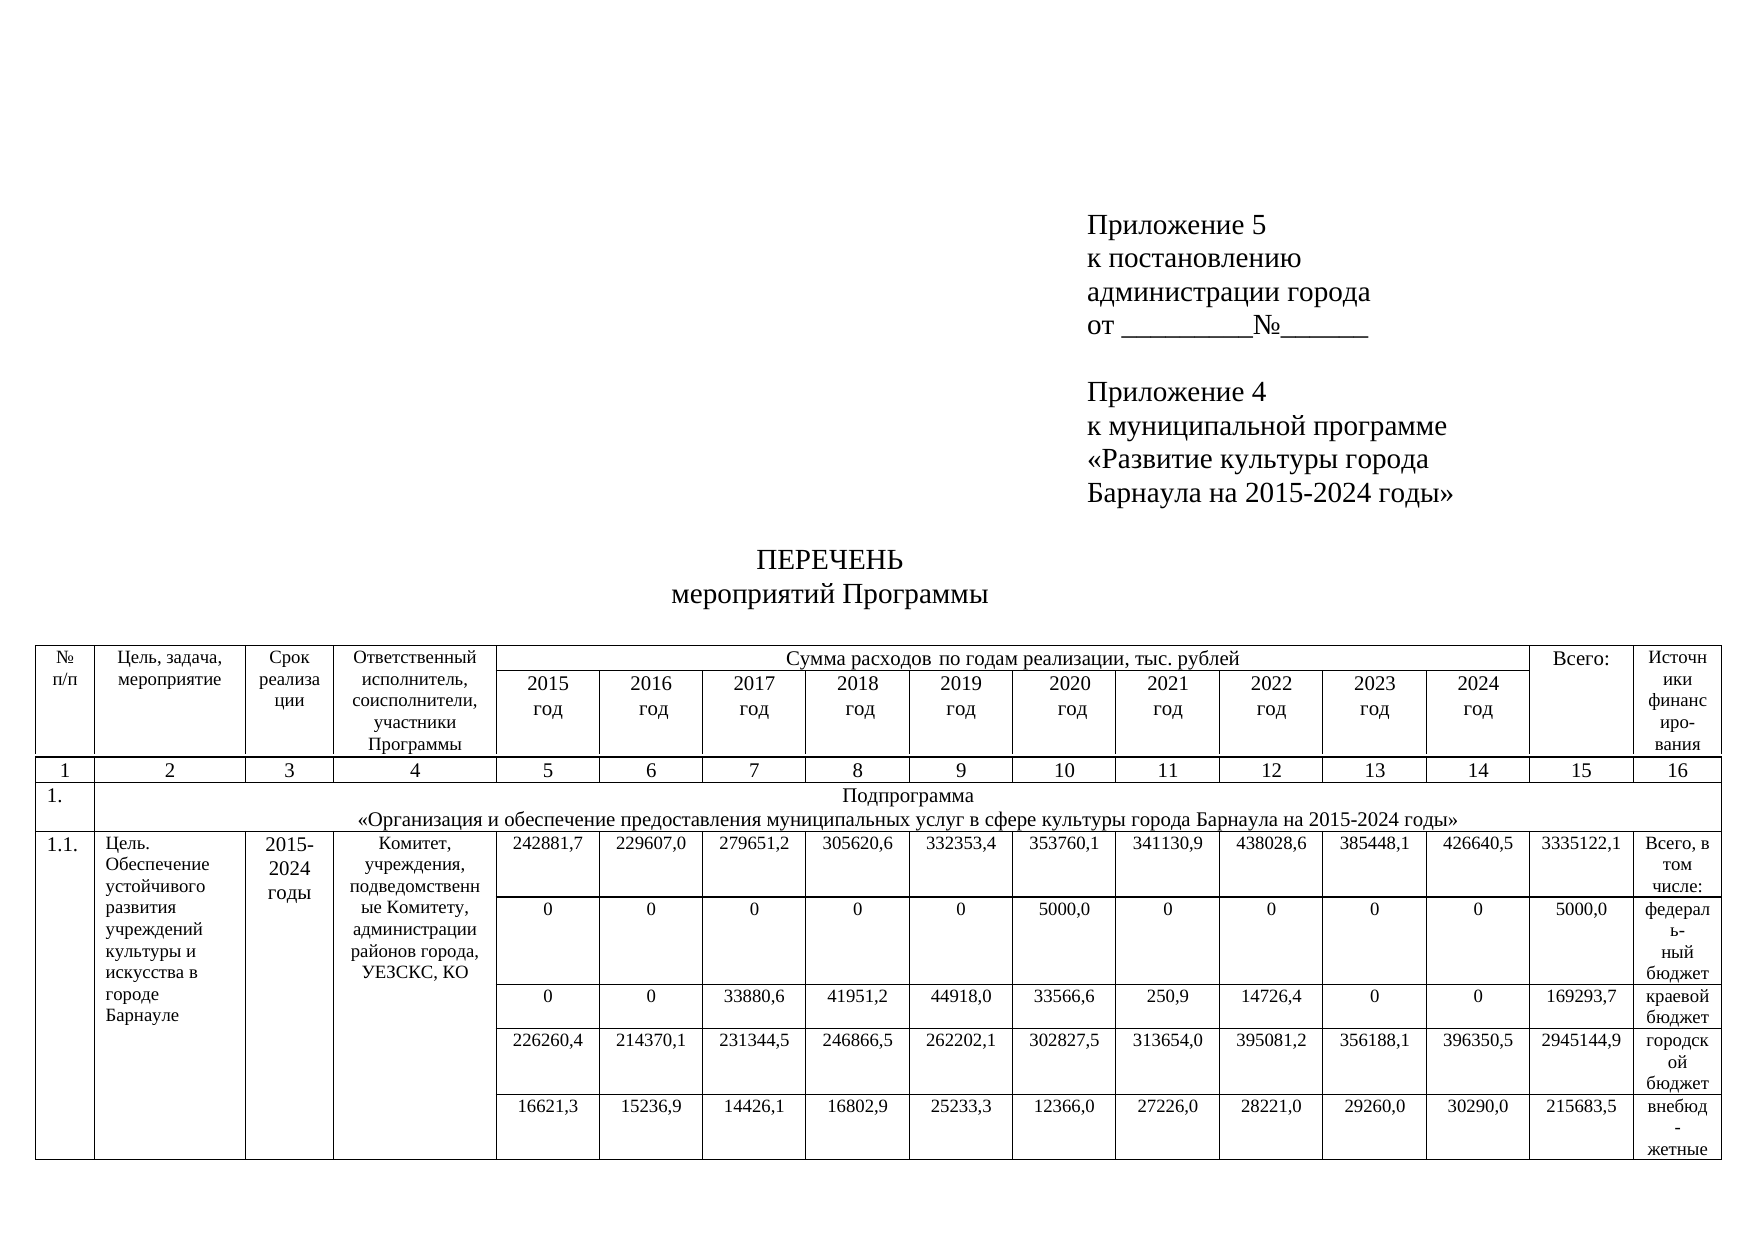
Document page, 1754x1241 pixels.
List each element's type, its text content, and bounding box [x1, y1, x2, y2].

table_cell 0 [600, 898, 702, 984]
table_cell 16802,9 [806, 1095, 909, 1159]
table_cell 341130,9 [1116, 832, 1219, 896]
table_cell 250,9 [1116, 985, 1219, 1028]
table_cell 2015-2024 годы [246, 832, 333, 1159]
table_cell 0 [703, 898, 805, 984]
table_cell краевой бюджет [1634, 985, 1721, 1028]
table_cell 385448,1 [1323, 832, 1426, 896]
table_cell 15236,9 [600, 1095, 702, 1159]
table_cell 3335122,1 [1530, 832, 1633, 896]
table_cell внебюд- жетные источники [1634, 1095, 1721, 1159]
text к муниципальной программе [1087, 408, 1636, 442]
table_cell 302827,5 [1013, 1029, 1115, 1094]
table_cell 438028,6 [1220, 832, 1322, 896]
text мероприятий Программы [24, 576, 1636, 609]
table_cell 16621,3 [497, 1095, 599, 1159]
table_cell 0 [1427, 898, 1529, 984]
table_cell 14726,4 [1220, 985, 1322, 1028]
table_header Срок реализации [246, 646, 333, 754]
table_cell 313654,0 [1116, 1029, 1219, 1094]
table_cell 2015 год [497, 671, 599, 754]
table_header 16 [1634, 758, 1721, 782]
text к постановлению [1087, 240, 1636, 274]
table_cell 30290,0 [1427, 1095, 1529, 1159]
table_cell 396350,5 [1427, 1029, 1529, 1094]
table_cell 0 [910, 898, 1012, 984]
table_cell 5000,0 [1013, 898, 1115, 984]
table_cell 2018 год [806, 671, 909, 754]
table_cell 0 [1220, 898, 1322, 984]
table_header 1 [36, 758, 94, 782]
table_header 4 [334, 758, 496, 782]
table_cell 426640,5 [1427, 832, 1529, 896]
text от _________№______ [1087, 307, 1636, 341]
table_cell 2023 год [1323, 671, 1426, 754]
table_cell 29260,0 [1323, 1095, 1426, 1159]
table_cell 2016 год [600, 671, 702, 754]
text Барнаула на 2015-2024 годы» [1087, 475, 1636, 509]
table_cell 27226,0 [1116, 1095, 1219, 1159]
table_cell 44918,0 [910, 985, 1012, 1028]
table_cell 33566,6 [1013, 985, 1115, 1028]
table_header 11 [1116, 758, 1219, 782]
table_cell 0 [1427, 985, 1529, 1028]
table_cell 0 [1323, 898, 1426, 984]
table_header 2 [95, 758, 245, 782]
table_cell 5000,0 [1530, 898, 1633, 984]
table_header 10 [1013, 758, 1115, 782]
table_cell Подпрограмма «Организация и обеспечение предоставления муниципальных услуг в сфере культуры города Барнаула на 2015-2024 годы» [95, 783, 1721, 831]
table_cell федераль- ный бюджет [1634, 898, 1721, 984]
table_cell 33880,6 [703, 985, 805, 1028]
table_cell 25233,3 [910, 1095, 1012, 1159]
table_header 14 [1427, 758, 1529, 782]
table_header 12 [1220, 758, 1322, 782]
table_cell 356188,1 [1323, 1029, 1426, 1094]
table_cell 12366,0 [1013, 1095, 1115, 1159]
table_cell 0 [497, 985, 599, 1028]
table_header 13 [1323, 758, 1426, 782]
table_header 9 [910, 758, 1012, 782]
table_header Сумма расходов по годам реализации, тыс. рублей [497, 646, 1529, 670]
table_cell 2022 год [1220, 671, 1322, 754]
table_cell 0 [806, 898, 909, 984]
table_cell 2020 год [1013, 671, 1115, 754]
table_header 8 [806, 758, 909, 782]
table_cell 28221,0 [1220, 1095, 1322, 1159]
table_cell 14426,1 [703, 1095, 805, 1159]
table_cell 2021 год [1116, 671, 1219, 754]
text ПЕРЕЧЕНЬ [24, 542, 1636, 576]
table_cell 2945144,9 [1530, 1029, 1633, 1094]
table_header Ответственный исполнитель, соисполнители, участники Программы [334, 646, 496, 754]
table_cell 246866,5 [806, 1029, 909, 1094]
table_cell 242881,7 [497, 832, 599, 896]
table_header Источники финансиро- вания [1634, 646, 1721, 754]
table_header Всего: [1530, 646, 1633, 754]
table_cell 0 [497, 898, 599, 984]
table_cell 41951,2 [806, 985, 909, 1028]
table_cell 2024 год [1427, 671, 1529, 754]
table_cell 395081,2 [1220, 1029, 1322, 1094]
table_cell 1.1. [36, 832, 94, 1159]
text Приложение 5 [1087, 207, 1550, 240]
table_cell 226260,4 [497, 1029, 599, 1094]
table_cell 332353,4 [910, 832, 1012, 896]
table_cell 2017 год [703, 671, 805, 754]
table_cell 169293,7 [1530, 985, 1633, 1028]
text администрации города [1087, 274, 1636, 307]
table_header 15 [1530, 758, 1633, 782]
table_header № п/п [36, 646, 94, 754]
table_cell Всего, в том числе: [1634, 832, 1721, 896]
text Приложение 4 [1087, 374, 1636, 408]
table_cell 215683,5 [1530, 1095, 1633, 1159]
table_cell 0 [1116, 898, 1219, 984]
table_cell Цель. Обеспечение устойчивого развития учреждений культуры и искусства в городе Барнауле [95, 832, 245, 1159]
table_cell Комитет, учреждения, подведомственные Комитету, администрации районов города, УЕЗСКС, КО [334, 832, 496, 1159]
table_header 5 [497, 758, 599, 782]
table_cell 0 [600, 985, 702, 1028]
text «Развитие культуры города [1087, 442, 1636, 475]
table_header Цель, задача, мероприятие [95, 646, 245, 754]
table_cell 262202,1 [910, 1029, 1012, 1094]
table_cell 231344,5 [703, 1029, 805, 1094]
table_cell 305620,6 [806, 832, 909, 896]
table_cell 279651,2 [703, 832, 805, 896]
table_cell 0 [1323, 985, 1426, 1028]
table_cell 2019 год [910, 671, 1012, 754]
table_header 3 [246, 758, 333, 782]
table_cell 214370,1 [600, 1029, 702, 1094]
table_cell 353760,1 [1013, 832, 1115, 896]
table_cell городской бюджет [1634, 1029, 1721, 1094]
table_header 7 [703, 758, 805, 782]
table_cell 1. [36, 783, 94, 831]
table_cell 229607,0 [600, 832, 702, 896]
table_header 6 [600, 758, 702, 782]
